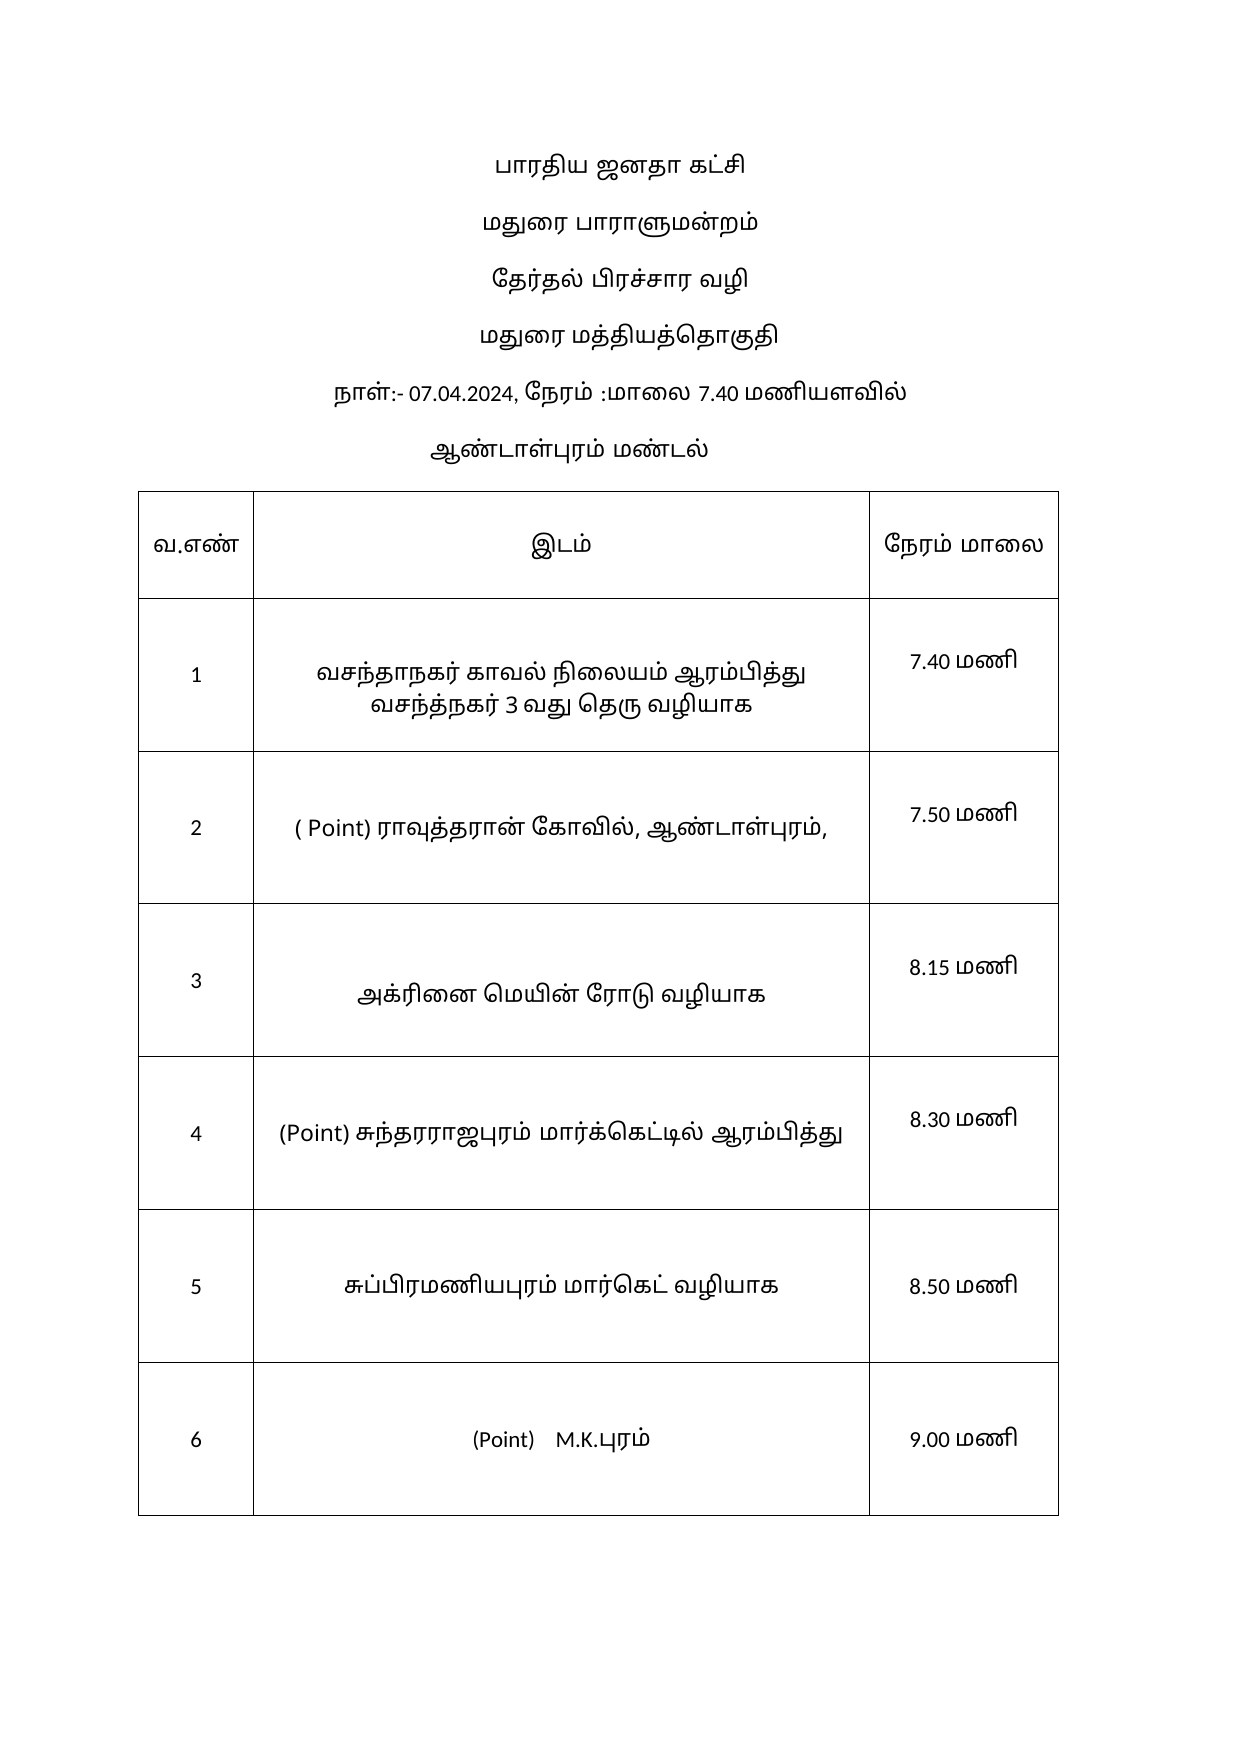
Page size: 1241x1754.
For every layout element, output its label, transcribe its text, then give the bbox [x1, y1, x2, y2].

table_cell 4 [139, 1057, 253, 1209]
table_cell (Point) சுந்தரராஜபுரம் மார்க்கெட்டில் ஆரம்பித்து [254, 1057, 869, 1209]
table_cell 6 [139, 1363, 253, 1514]
table_cell 9.00 மணி [870, 1363, 1058, 1514]
text பாரதிய ஜனதா கட்சி [150, 150, 1090, 181]
table_cell (Point) M.K.புரம் [254, 1363, 869, 1514]
table_cell 2 [139, 752, 253, 903]
table_cell 7.50மணி [870, 752, 1058, 903]
text நாள்:- 07.04.2024, நேரம் :மாலை 7.40 மணியளவில் [150, 377, 1090, 408]
table_cell வசந்தாநகர் காவல் நிலையம் ஆரம்பித்து வசந்த்நகர் 3வது தெரு வழியாக [254, 599, 869, 751]
text மதுரை மத்தியத்தொகுதி [150, 320, 1090, 352]
text மதுரை பாராளுமன்றம் [150, 207, 1090, 238]
table_cell 1 [139, 599, 253, 751]
table_cell 8.15 மணி [870, 904, 1058, 1056]
text ஆண்டாள்புரம் மண்டல் [150, 434, 1090, 465]
table_cell ( Point) ராவுத்தரான் கோவில், ஆண்டாள்புரம், [254, 752, 869, 903]
table_header இடம் [254, 492, 869, 598]
table_cell அக்ரினை மெயின் ரோடு வழியாக [254, 904, 869, 1056]
table_cell 7.40மணி [870, 599, 1058, 751]
table_cell 3 [139, 904, 253, 1056]
table_cell 8.50 மணி [870, 1210, 1058, 1362]
table_cell 8.30மணி [870, 1057, 1058, 1209]
text தேர்தல் பிரச்சார வழி [150, 263, 1090, 295]
table_cell 5 [139, 1210, 253, 1362]
table_header வ.எண் [139, 492, 253, 598]
table_header நேரம் மாலை [870, 492, 1058, 598]
table_cell சுப்பிரமணியபுரம் மார்கெட் வழியாக [254, 1210, 869, 1362]
